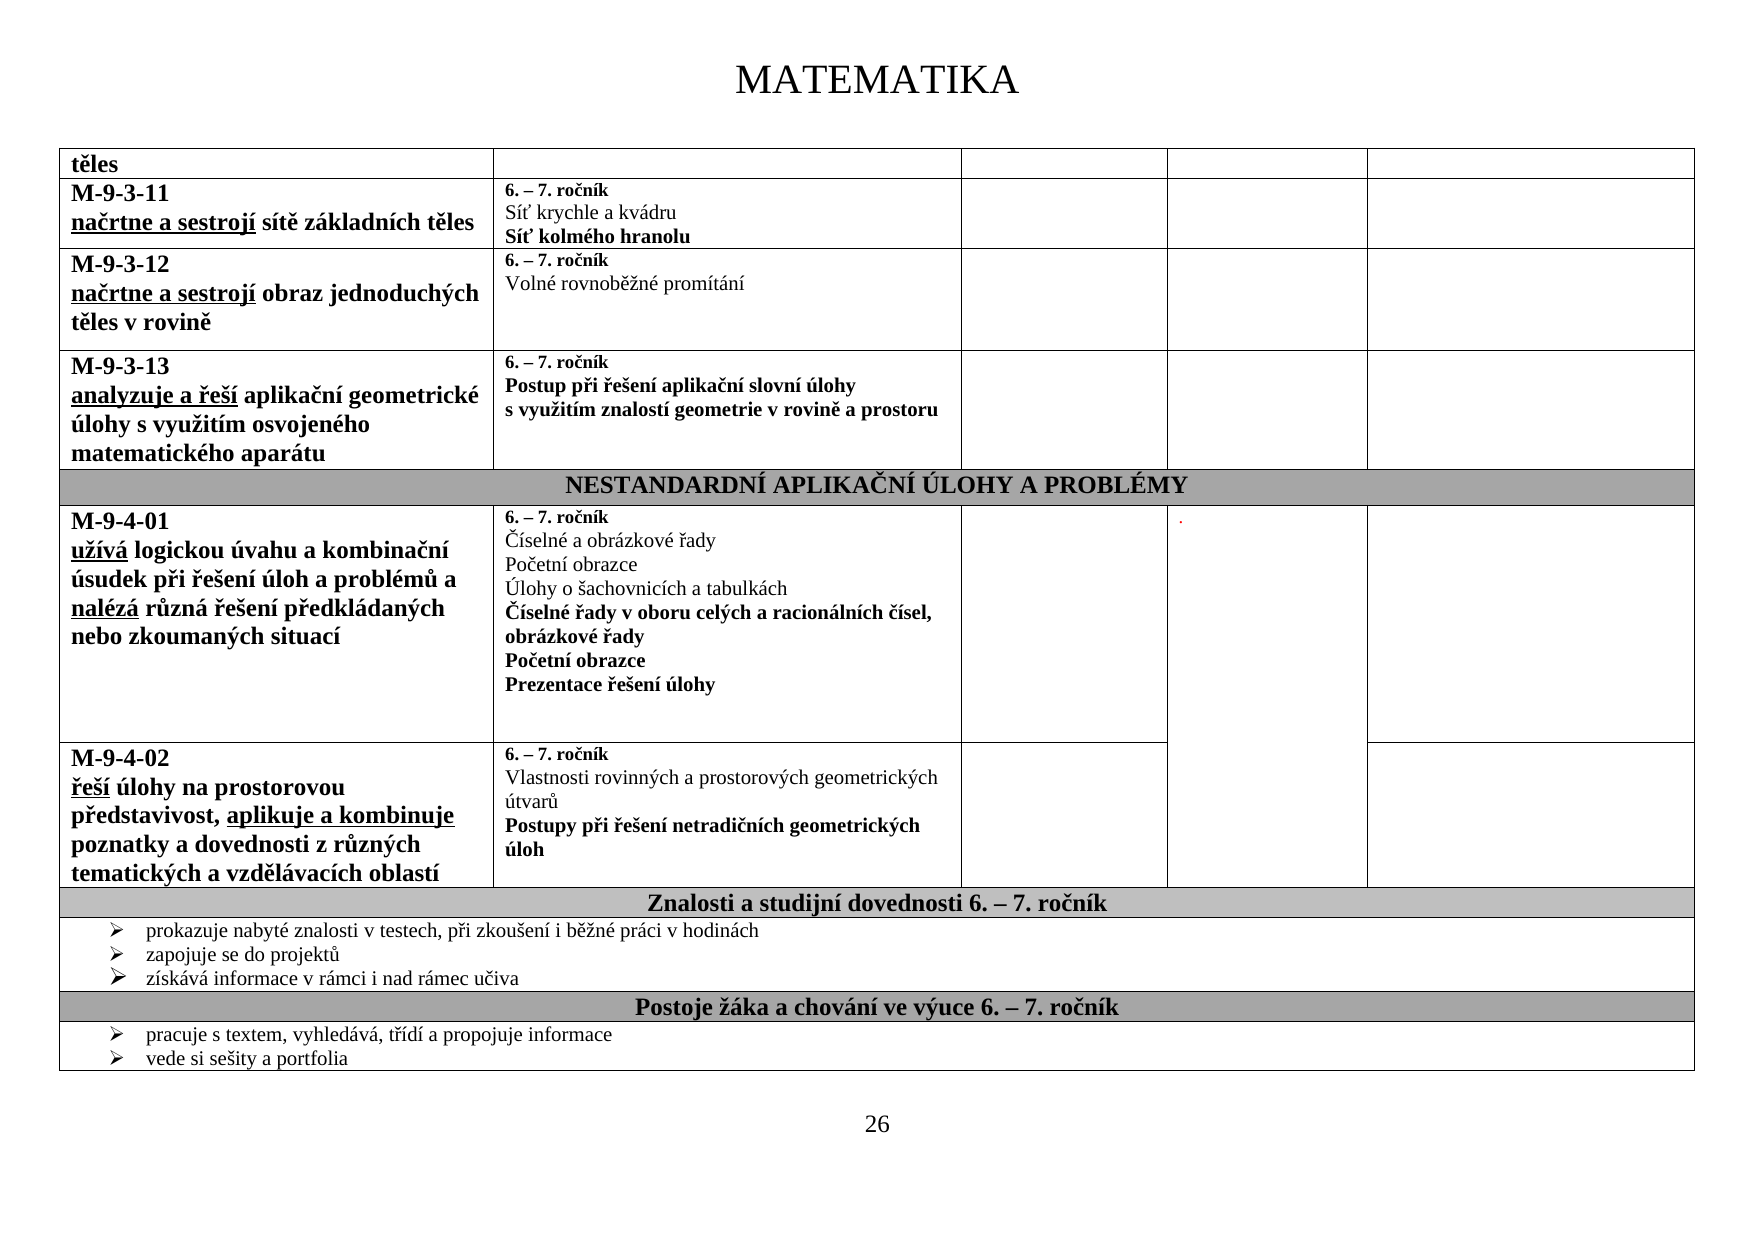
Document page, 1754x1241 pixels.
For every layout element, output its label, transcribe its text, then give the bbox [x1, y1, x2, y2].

table_cell [1368, 506, 1694, 742]
table_cell 6. – 7. ročník Vlastnosti rovinných a prostorových geometrických útvarů Postupy při řešení netradičních geometrických úloh [494, 743, 961, 887]
table_cell Znalosti a studijní dovednosti 6. – 7. ročník [60, 888, 1694, 917]
table_cell [962, 743, 1167, 887]
table_cell [962, 179, 1167, 248]
table_cell 6. – 7. ročník Číselné a obrázkové řady Početní obrazce Úlohy o šachovnicích a tabulkách Číselné řady v oboru celých a racionálních čísel, obrázkové řady Početní obrazce Prezentace řešení úlohy [494, 506, 961, 742]
table_cell [962, 506, 1167, 742]
table_cell [1368, 743, 1694, 887]
table_cell 6. – 7. ročník Volné rovnoběžné promítání [494, 249, 961, 350]
table_cell [1368, 351, 1694, 469]
table_cell [1368, 179, 1694, 248]
table_cell M-9-3-12 načrtne a sestrojí obraz jednoduchých těles v rovině [60, 249, 493, 350]
table_cell [1368, 149, 1694, 177]
table_cell NESTANDARDNÍ APLIKAČNÍ ÚLOHY A PROBLÉMY [60, 470, 1694, 505]
table_cell Postoje žáka a chování ve výuce 6. – 7. ročník [60, 992, 1694, 1021]
table_cell [1368, 249, 1694, 350]
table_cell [494, 149, 961, 177]
table_cell [962, 249, 1167, 350]
table_cell [1168, 249, 1367, 350]
table_cell M-9-4-02 řeší úlohy na prostorovou představivost, aplikuje a kombinuje poznatky a dovednosti z různých tematických a vzdělávacích oblastí [60, 743, 493, 887]
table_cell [60, 1022, 1694, 1070]
table_cell [962, 149, 1167, 177]
table_cell 6. – 7. ročník Síť krychle a kvádru Síť kolmého hranolu [494, 179, 961, 248]
table_cell 6. – 7. ročník Postup při řešení aplikační slovní úlohy s využitím znalostí geometrie v rovině a prostoru [494, 351, 961, 469]
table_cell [60, 149, 493, 177]
table_cell prokazuje nabyté znalosti v testech, při zkoušení i běžné práci v hodinách zapojuje se do projektů získává informace v rámci i nad rámec učiva [60, 918, 1694, 991]
table_cell [1168, 351, 1367, 469]
table_cell M-9-3-11 načrtne a sestrojí sítě základních těles [60, 179, 493, 248]
table_cell [962, 351, 1167, 469]
table_cell . [1168, 506, 1367, 887]
table_cell M-9-4-01 užívá logickou úvahu a kombinační úsudek při řešení úloh a problémů a nalézá různá řešení předkládaných nebo zkoumaných situací [60, 506, 493, 742]
table_cell M-9-3-13 analyzuje a řeší aplikační geometrické úlohy s využitím osvojeného matematického aparátu [60, 351, 493, 469]
table_cell [1168, 149, 1367, 177]
table_cell [1168, 179, 1367, 248]
